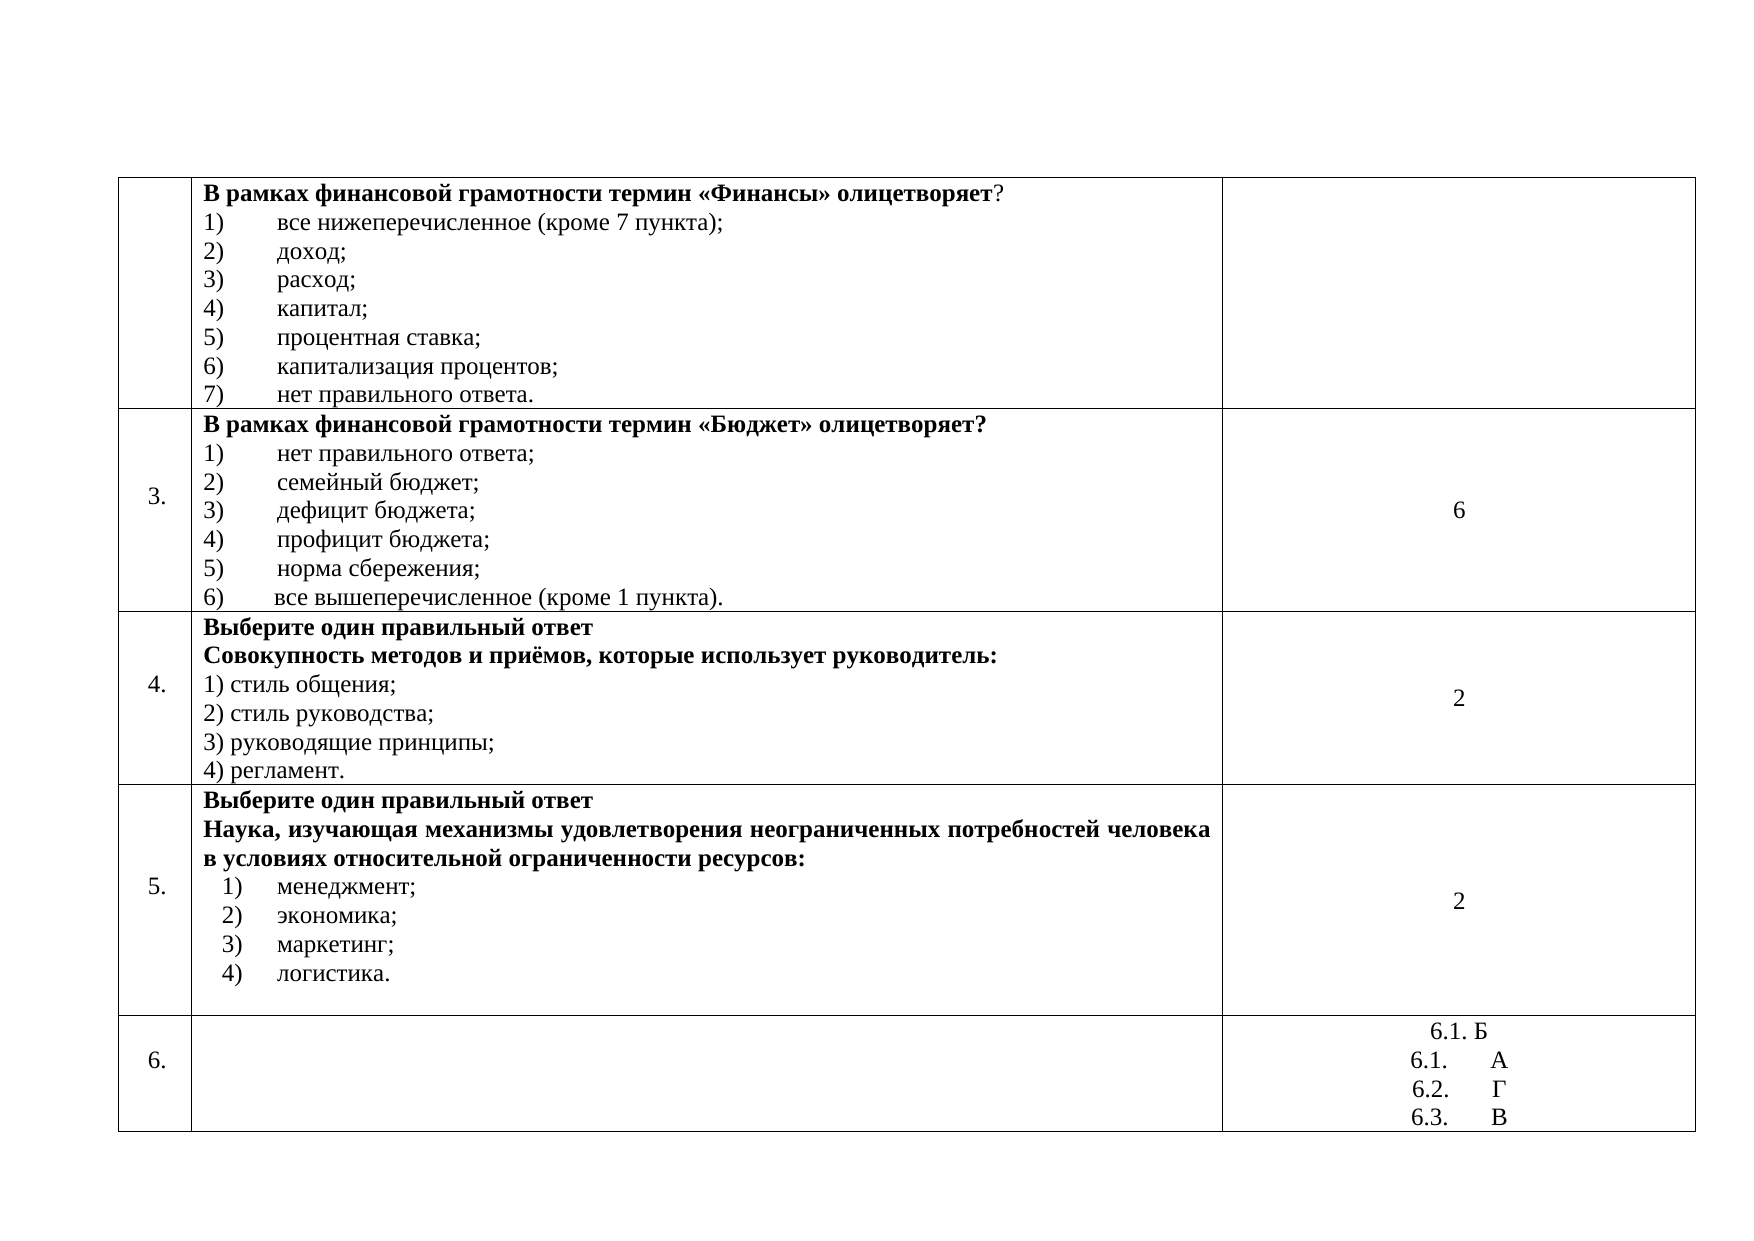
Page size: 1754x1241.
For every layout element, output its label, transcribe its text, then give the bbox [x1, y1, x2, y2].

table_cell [192, 178, 1222, 408]
table_cell Выберите один правильный ответ Наука, изучающая механизмы удовлетворения неограниченных потребностей человека в условиях относительной ограниченности ресурсов: менеджмент; экономика; маркетинг; логистика. [192, 785, 1222, 1015]
table_cell [119, 178, 191, 408]
table_cell [119, 1016, 191, 1131]
table_cell [119, 785, 191, 1015]
table_cell Выберите один правильный ответ Совокупность методов и приёмов, которые использует руководитель: 1) стиль общения; 2) стиль руководства; 3) руководящие принципы; 4) регламент. [192, 612, 1222, 784]
table_cell [119, 612, 191, 784]
table_cell В рамках финансовой грамотности термин «Бюджет» олицетворяет? 1) нет правильного ответа; 2) семейный бюджет; 3) дефицит бюджета; 4) профицит бюджета; 5) норма сбережения; 6) все вышеперечисленное (кроме 1 пункта). [192, 409, 1222, 611]
table_cell 6 [1223, 409, 1695, 611]
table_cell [192, 1016, 1222, 1131]
table_cell [119, 409, 191, 611]
table_cell 2 [1223, 785, 1695, 1015]
table_cell 6.1. Б А Г В [1223, 1016, 1695, 1131]
table_cell 2 [1223, 612, 1695, 784]
table_cell 1 [1223, 178, 1695, 408]
